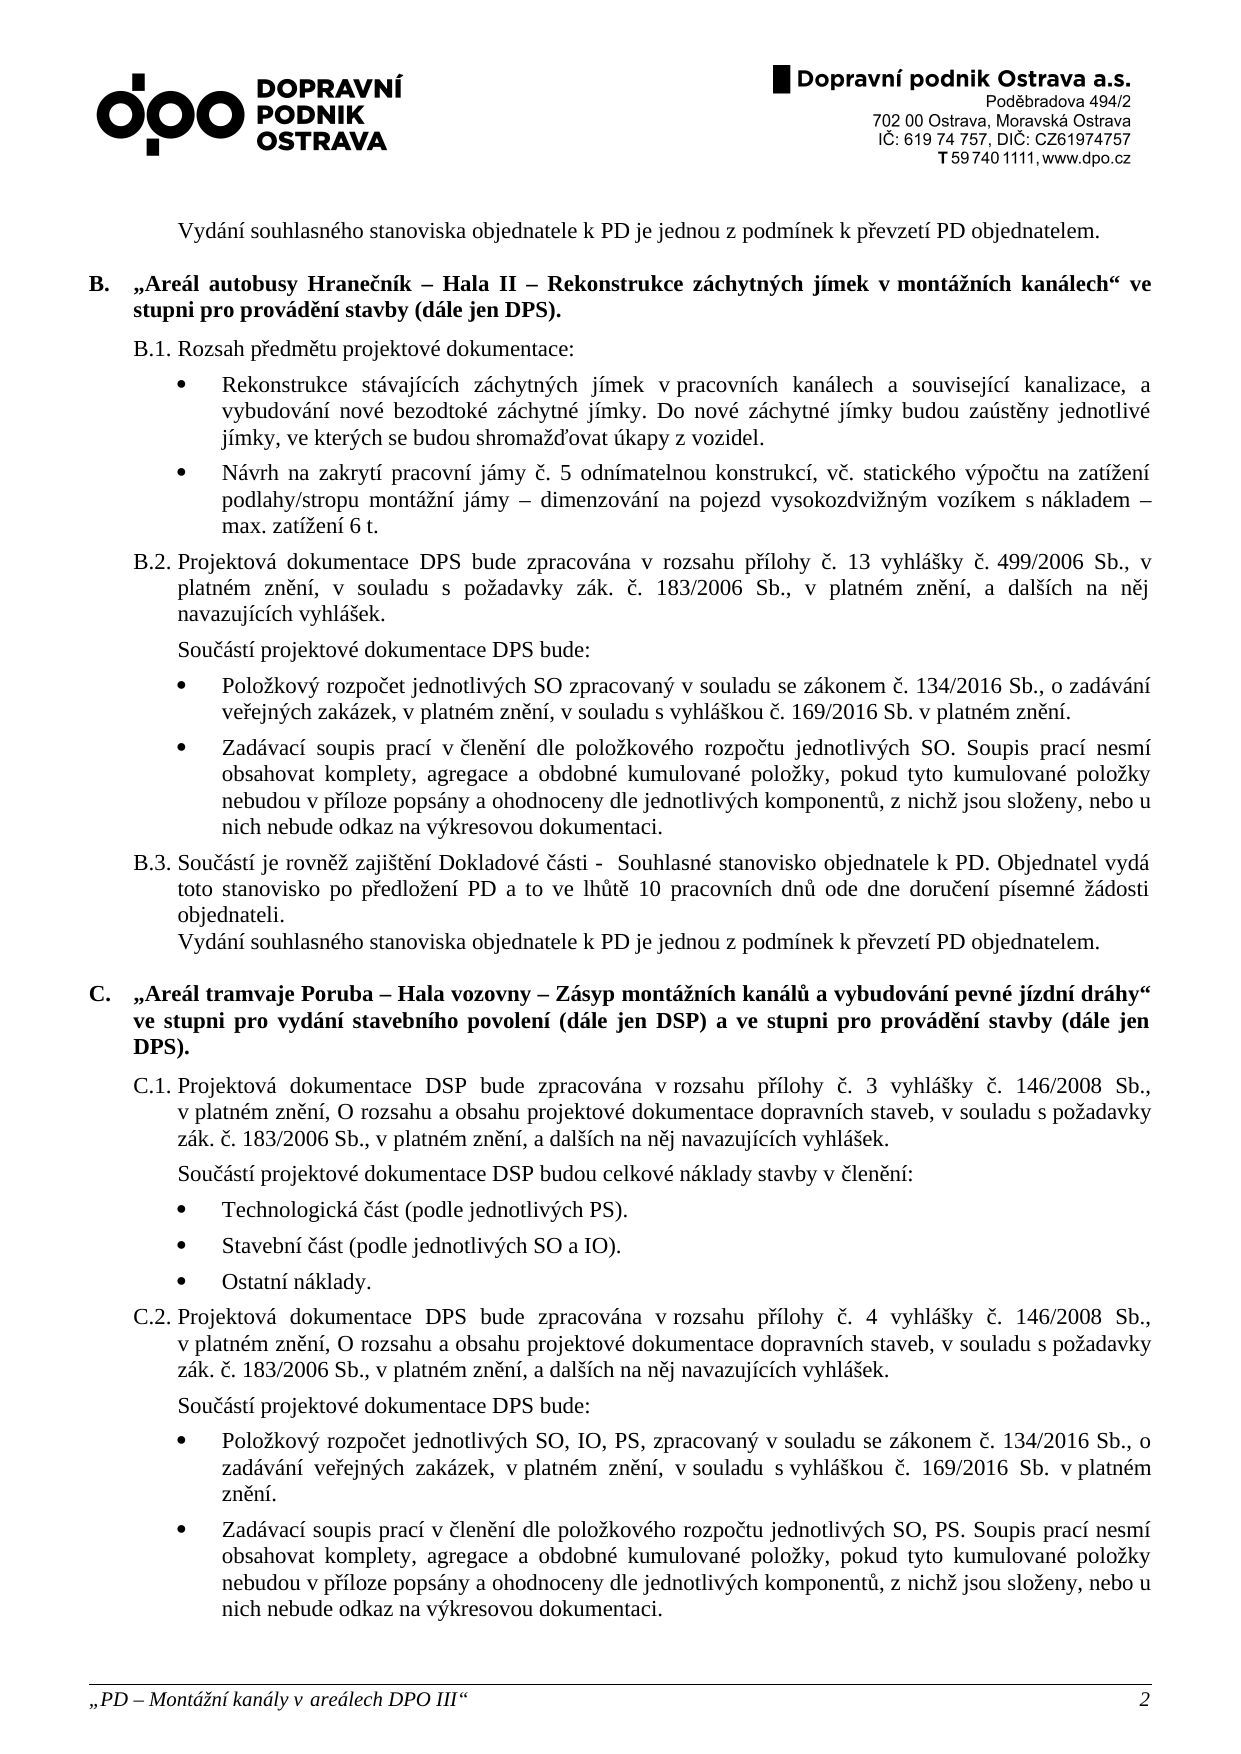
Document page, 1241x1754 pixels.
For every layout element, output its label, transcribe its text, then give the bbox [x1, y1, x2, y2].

list Položkový rozpočet jednotlivých SO, IO, PS, zpracovaný v souladu se zákonem č. 134/2016 Sb., o zadávání veřejných zakázek, v platném znění, v souladu s vyhláškou č. 169/2016 Sb. v platném znění. [177, 1428, 1152, 1507]
list Rozsah předmětu projektové dokumentace: [133, 335, 1152, 361]
text Vydání souhlasného stanoviska objednatele k PD je jednou z podmínek k převzetí PD objednatelem. [177, 217, 1152, 243]
list „Areál autobusy Hranečník – Hala II – Rekonstrukce záchytných jímek v montážních kanálech“ ve stupni pro provádění stavby (dále jen DPS). [89, 270, 1152, 323]
list Ostatní náklady. [177, 1268, 1152, 1294]
list Projektová dokumentace DPS bude zpracována v rozsahu přílohy č. 4 vyhlášky č. 146/2008 Sb., v platném znění, O rozsahu a obsahu projektové dokumentace dopravních staveb, v souladu s požadavky zák. č. 183/2006 Sb., v platném znění, a dalších na něj navazujících vyhlášek. [133, 1303, 1152, 1382]
text Součástí projektové dokumentace DSP budou celkové náklady stavby v členění: [177, 1161, 1152, 1187]
text Vydání souhlasného stanoviska objednatele k PD je jednou z podmínek k převzetí PD objednatelem. [177, 928, 1152, 954]
text Součástí projektové dokumentace DPS bude: [177, 1392, 1152, 1418]
list Stavební část (podle jednotlivých SO a IO). [177, 1232, 1152, 1258]
list Zadávací soupis prací v členění dle položkového rozpočtu jednotlivých SO. Soupis prací nesmí obsahovat komplety, agregace a obdobné kumulované položky, pokud tyto kumulované položky nebudou v příloze popsány a ohodnoceny dle jednotlivých komponentů, z nichž jsou složeny, nebo u nich nebude odkaz na výkresovou dokumentaci. [177, 734, 1152, 839]
list Zadávací soupis prací v členění dle položkového rozpočtu jednotlivých SO, PS. Soupis prací nesmí obsahovat komplety, agregace a obdobné kumulované položky, pokud tyto kumulované položky nebudou v příloze popsány a ohodnoceny dle jednotlivých komponentů, z nichž jsou složeny, nebo u nich nebude odkaz na výkresovou dokumentaci. [177, 1516, 1152, 1621]
list Projektová dokumentace DSP bude zpracována v rozsahu přílohy č. 3 vyhlášky č. 146/2008 Sb., v platném znění, O rozsahu a obsahu projektové dokumentace dopravních staveb, v souladu s požadavky zák. č. 183/2006 Sb., v platném znění, a dalších na něj navazujících vyhlášek. [133, 1072, 1152, 1151]
list Návrh na zakrytí pracovní jámy č. 5 odnímatelnou konstrukcí, vč. statického výpočtu na zatížení podlahy/stropu montážní jámy – dimenzování na pojezd vysokozdvižným vozíkem s nákladem – max. zatížení 6 t. [177, 459, 1152, 538]
list Technologická část (podle jednotlivých PS). [177, 1196, 1152, 1223]
list „Areál tramvaje Poruba – Hala vozovny – Zásyp montážních kanálů a vybudování pevné jízdní dráhy“ ve stupni pro vydání stavebního povolení (dále jen DSP) a ve stupni pro provádění stavby (dále jen DPS). [89, 981, 1152, 1059]
picture [96, 73, 404, 156]
list Položkový rozpočet jednotlivých SO zpracovaný v souladu se zákonem č. 134/2016 Sb., o zadávání veřejných zakázek, v platném znění, v souladu s vyhláškou č. 169/2016 Sb. v platném znění. [177, 672, 1152, 724]
list Rekonstrukce stávajících záchytných jímek v pracovních kanálech a související kanalizace, a vybudování nové bezodtoké záchytné jímky. Do nové záchytné jímky budou zaústěny jednotlivé jímky, ve kterých se budou shromažďovat úkapy z vozidel. [177, 371, 1152, 450]
picture [773, 65, 1131, 167]
text Součástí projektové dokumentace DPS bude: [177, 636, 1152, 662]
list Projektová dokumentace DPS bude zpracována v rozsahu přílohy č. 13 vyhlášky č. 499/2006 Sb., v platném znění, v souladu s požadavky zák. č. 183/2006 Sb., v platném znění, a dalších na něj navazujících vyhlášek. [133, 548, 1152, 627]
list Součástí je rovněž zajištění Dokladové části - Souhlasné stanovisko objednatele k PD. Objednatel vydá toto stanovisko po předložení PD a to ve lhůtě 10 pracovních dnů ode dne doručení písemné žádosti objednateli. [133, 849, 1152, 928]
